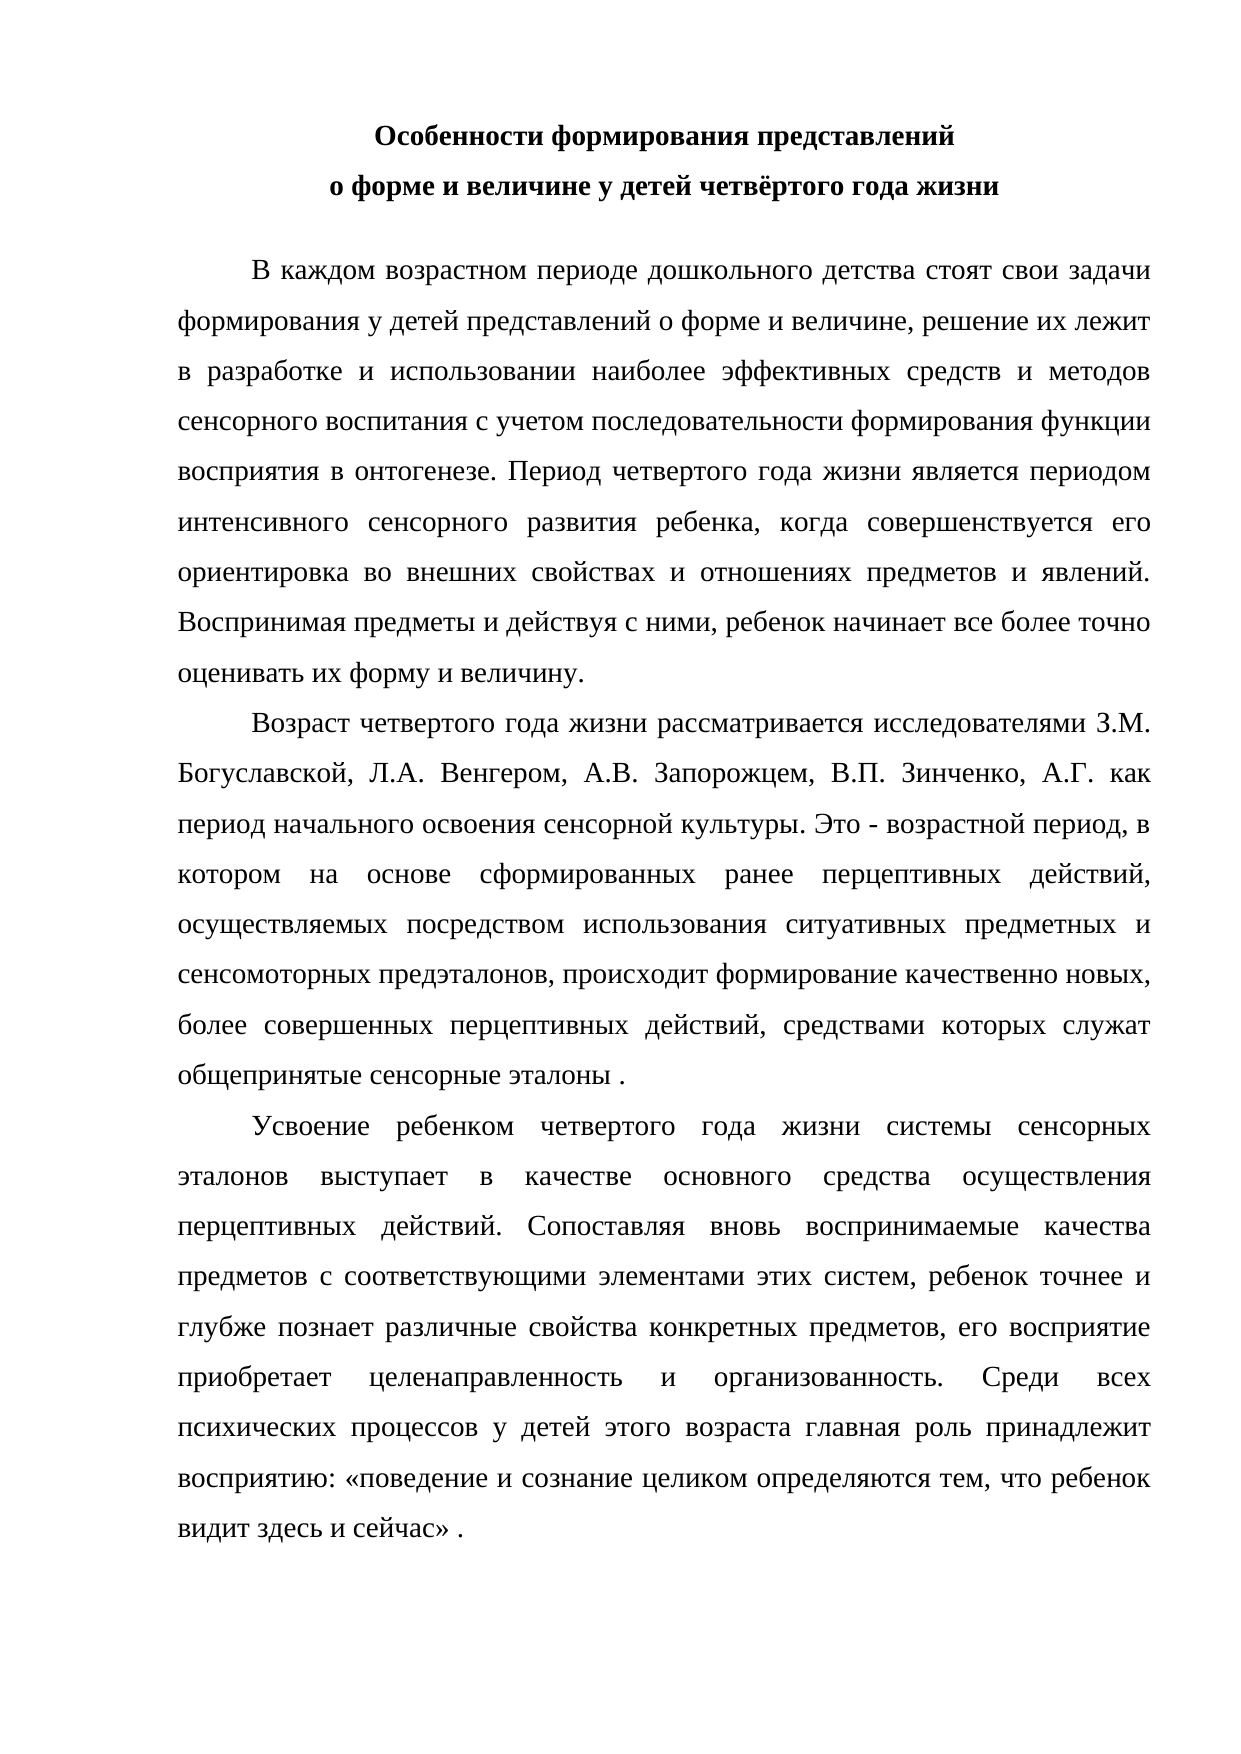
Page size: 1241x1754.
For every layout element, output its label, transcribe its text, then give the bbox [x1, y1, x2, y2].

text Возраст четвертого года жизни рассматривается исследователями З.М. Богуславской, Л.А. Венгером, А.В. Запорожцем, В.П. Зинченко, А.Г. как период начального освоения сенсорной культуры. Это - возрастной период, в котором на основе сформированных ранее перцептивных действий, осуществляемых посредством использования ситуативных предметных и сенсомоторных предэталонов, происходит формирование качественно новых, более совершенных перцептивных действий, средствами которых служат общепринятые сенсорные эталоны . [177, 705, 1152, 1091]
text Усвоение ребенком четвертого года жизни системы сенсорных эталонов выступает в качестве основного средства осуществления перцептивных действий. Сопоставляя вновь воспринимаемые качества предметов с соответствующими элементами этих систем, ребенок точнее и глубже познает различные свойства конкретных предметов, его восприятие приобретает целенаправленность и организованность. Среди всех психических процессов у детей этого возраста главная роль принадлежит восприятию: «поведение и сознание целиком определяются тем, что ребенок видит здесь и сейчас» . [177, 1108, 1152, 1544]
text В каждом возрастном периоде дошкольного детства стоят свои задачи формирования у детей представлений о форме и величине, решение их лежит в разработке и использовании наиболее эффективных средств и методов сенсорного воспитания с учетом последовательности формирования функции восприятия в онтогенезе. Период четвертого года жизни является периодом интенсивного сенсорного развития ребенка, когда совершенствуется его ориентировка во внешних свойствах и отношениях предметов и явлений. Воспринимая предметы и действуя с ними, ребенок начинает все более точно оценивать их форму и величину. [177, 252, 1152, 688]
text Особенности формирования представлений [177, 118, 1152, 152]
text о форме и величине у детей четвёртого года жизни [177, 168, 1152, 202]
